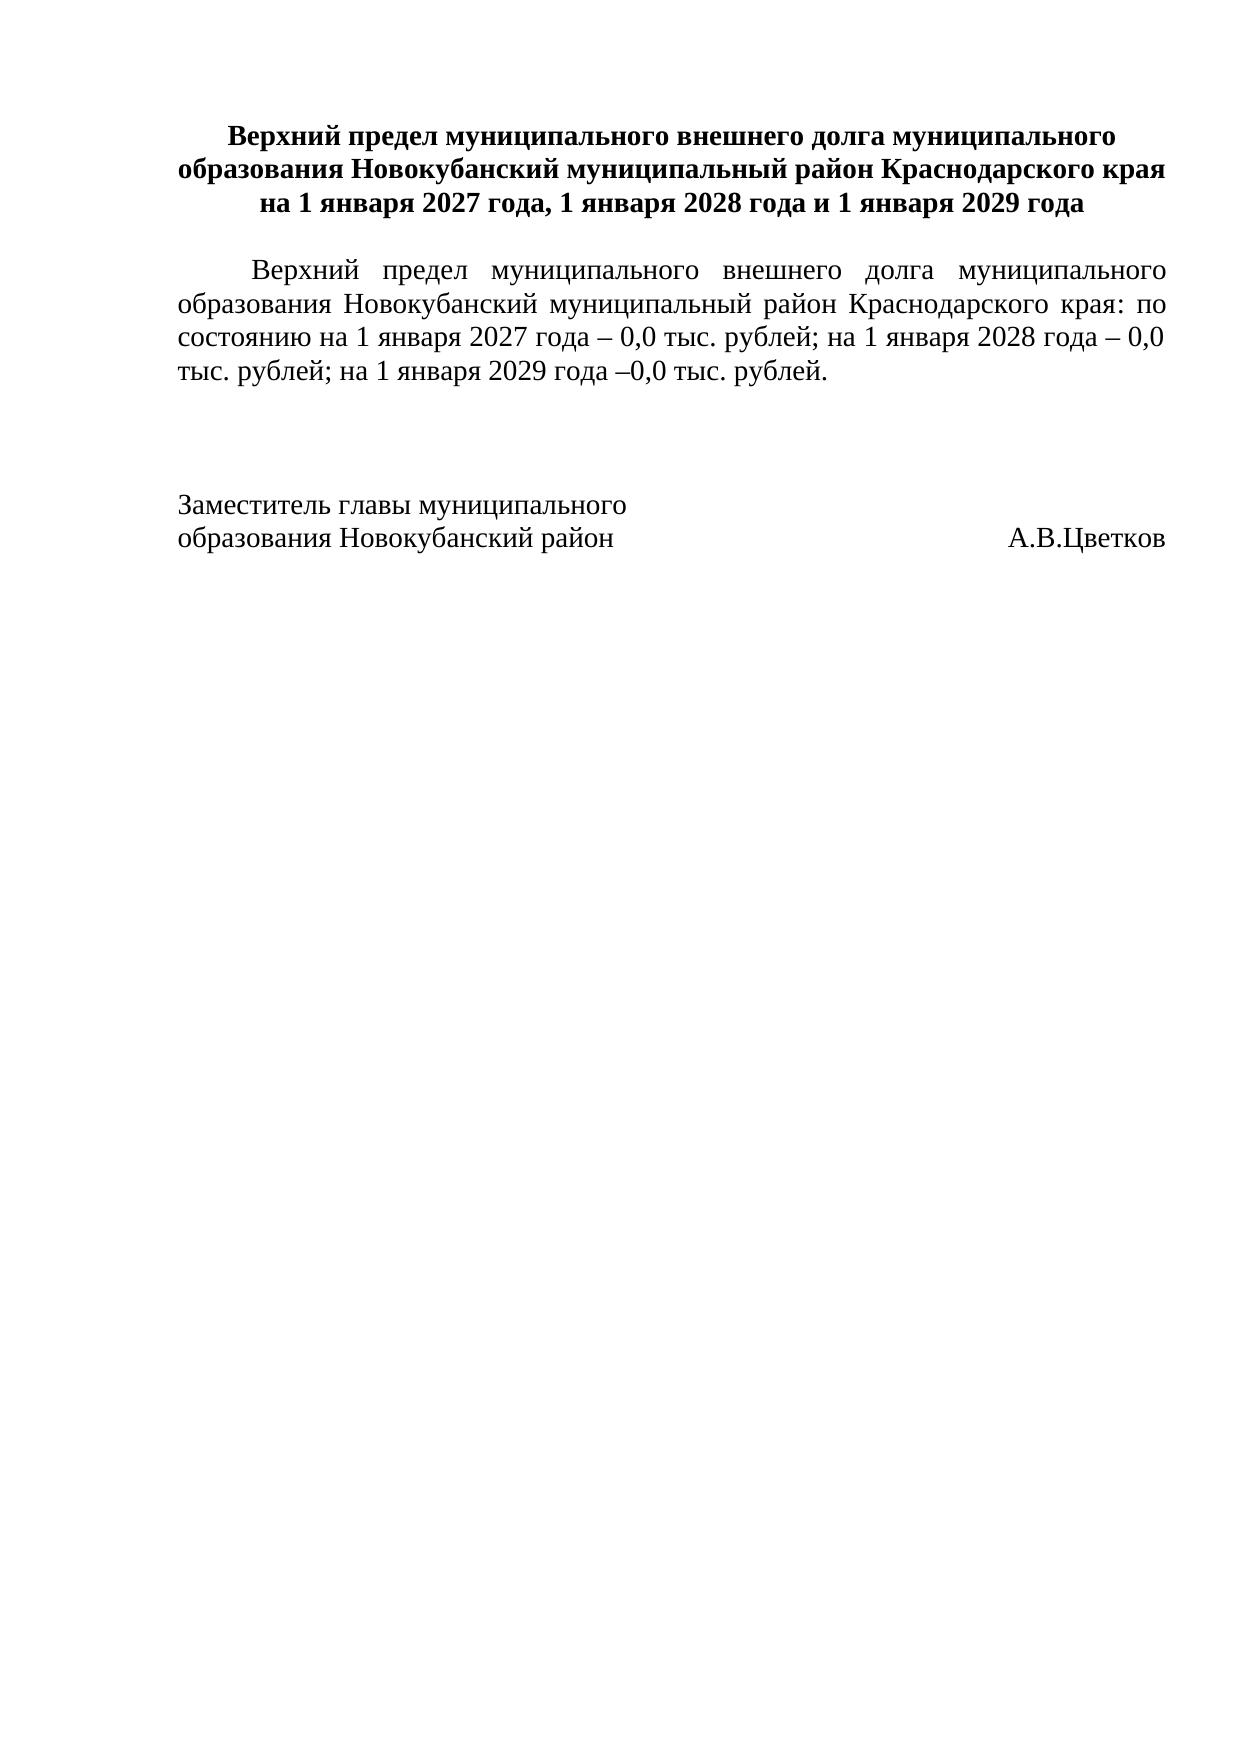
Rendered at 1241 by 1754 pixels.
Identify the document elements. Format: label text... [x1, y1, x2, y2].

text образования Новокубанский район А.В.Цветков [177, 521, 1167, 554]
text Заместитель главы муниципального [177, 487, 1167, 521]
text Верхний предел муниципального внешнего долга муниципального образования Новокубанский муниципальный район Краснодарского края: по состоянию на 1 января 2027 года – 0,0 тыс. рублей; на 1 января 2028 года – 0,0 тыс. рублей; на 1 января 2029 года –0,0 тыс. рублей. [177, 252, 1167, 386]
text Верхний предел муниципального внешнего долга муниципального образования Новокубанский муниципальный район Краснодарского края на 1 января 2027 года, 1 января 2028 года и 1 января 2029 года [177, 118, 1167, 219]
